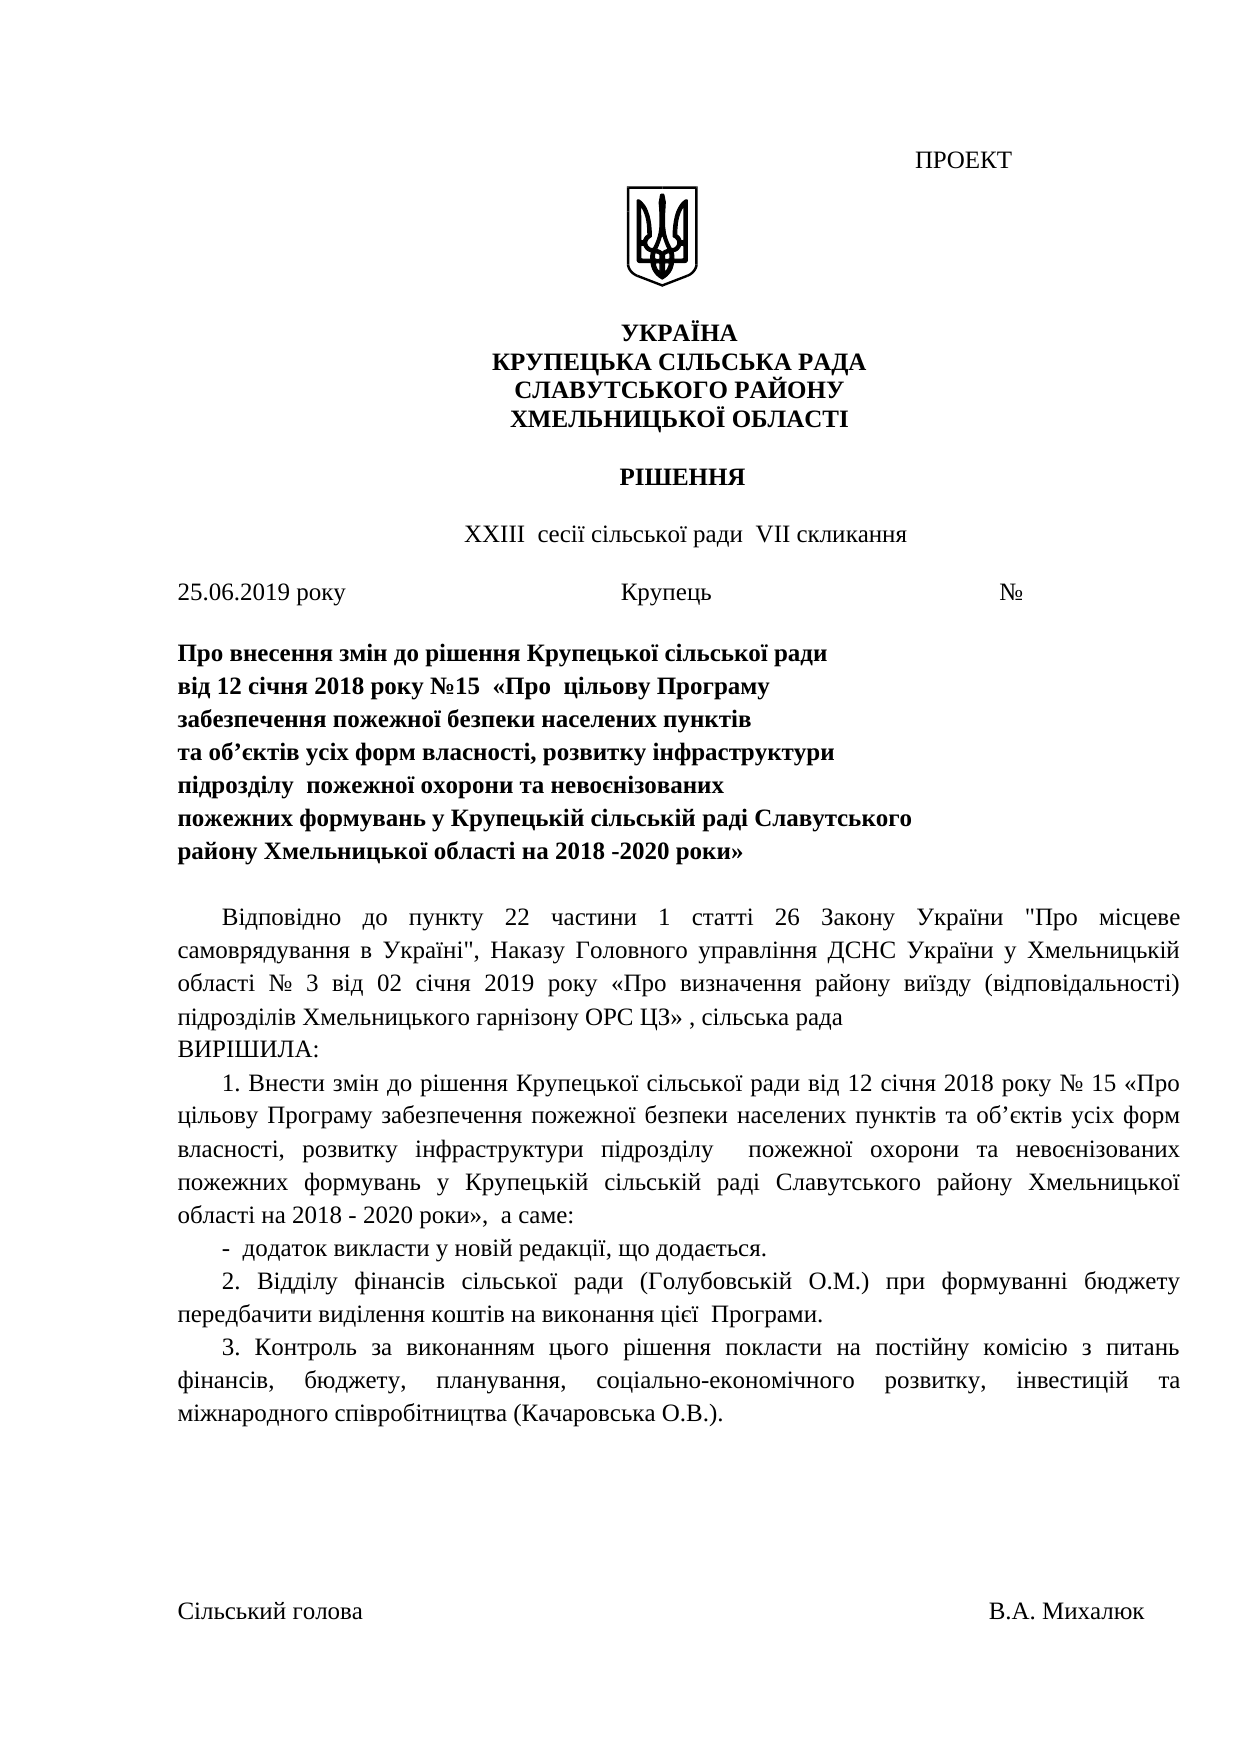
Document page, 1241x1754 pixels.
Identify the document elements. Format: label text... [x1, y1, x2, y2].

text ПРОЕКТ [177, 145, 1181, 174]
text КРУПЕЦЬКА СІЛЬСЬКА РАДА [177, 347, 1181, 375]
text 2. Відділу фінансів сільської ради (Голубовській О.М.) при формуванні бюджету передбачити виділення коштів на виконання цієї Програми. [177, 1266, 1181, 1327]
text забезпечення пожежної безпеки населених пунктів [177, 704, 1181, 733]
text від 12 січня 2018 року №15 «Про цільову Програму [177, 671, 1181, 700]
text підрозділу пожежної охорони та невоєнізованих [177, 770, 1181, 799]
text пожежних формувань у Крупецькій сільській раді Славутського [177, 803, 1181, 832]
text - додаток викласти у новій редакції, що додається. [177, 1233, 1181, 1261]
text 3. Контроль за виконанням цього рішення покласти на постійну комісію з питань фінансів, бюджету, планування, соціально-економічного розвитку, інвестицій та міжнародного співробітництва (Качаровська О.В.). [177, 1332, 1181, 1427]
text Відповідно до пункту 22 частини 1 статті 26 Закону України "Про місцеве самоврядування в Україні", Наказу Головного управління ДСНС України у Хмельницькій області № 3 від 02 січня 2019 року «Про визначення району виїзду (відповідальності) підрозділів Хмельницького гарнізону ОРС ЦЗ» , сільська рада [177, 902, 1181, 1030]
text 1. Внести змін до рішення Крупецької сільської ради від 12 січня 2018 року № 15 «Про цільову Програму забезпечення пожежної безпеки населених пунктів та об’єктів усіх форм власності, розвитку інфраструктури підрозділу пожежної охорони та невоєнізованих пожежних формувань у Крупецькій сільській раді Славутського району Хмельницької області на 2018 - 2020 роки», а саме: [177, 1068, 1181, 1228]
text СЛАВУТСЬКОГО РАЙОНУ [177, 375, 1181, 404]
text 25.06.2019 року Крупець № [177, 577, 1181, 605]
text району Хмельницької області на 2018 -2020 роки» [177, 836, 1181, 865]
text Про внесення змін до рішення Крупецької сільської ради [177, 638, 1181, 667]
text РІШЕННЯ [177, 462, 1181, 490]
text ХХІІІ сесії сільської ради VІІ скликання [177, 519, 1181, 548]
text ВИРІШИЛА: [177, 1034, 1181, 1063]
text УКРАЇНА [177, 318, 1181, 347]
text та об’єктів усіх форм власності, розвитку інфраструктури [177, 737, 1181, 766]
text Сільський голова В.А. Михалюк [177, 1596, 1181, 1625]
text ХМЕЛЬНИЦЬКОЇ ОБЛАСТІ [177, 404, 1181, 433]
